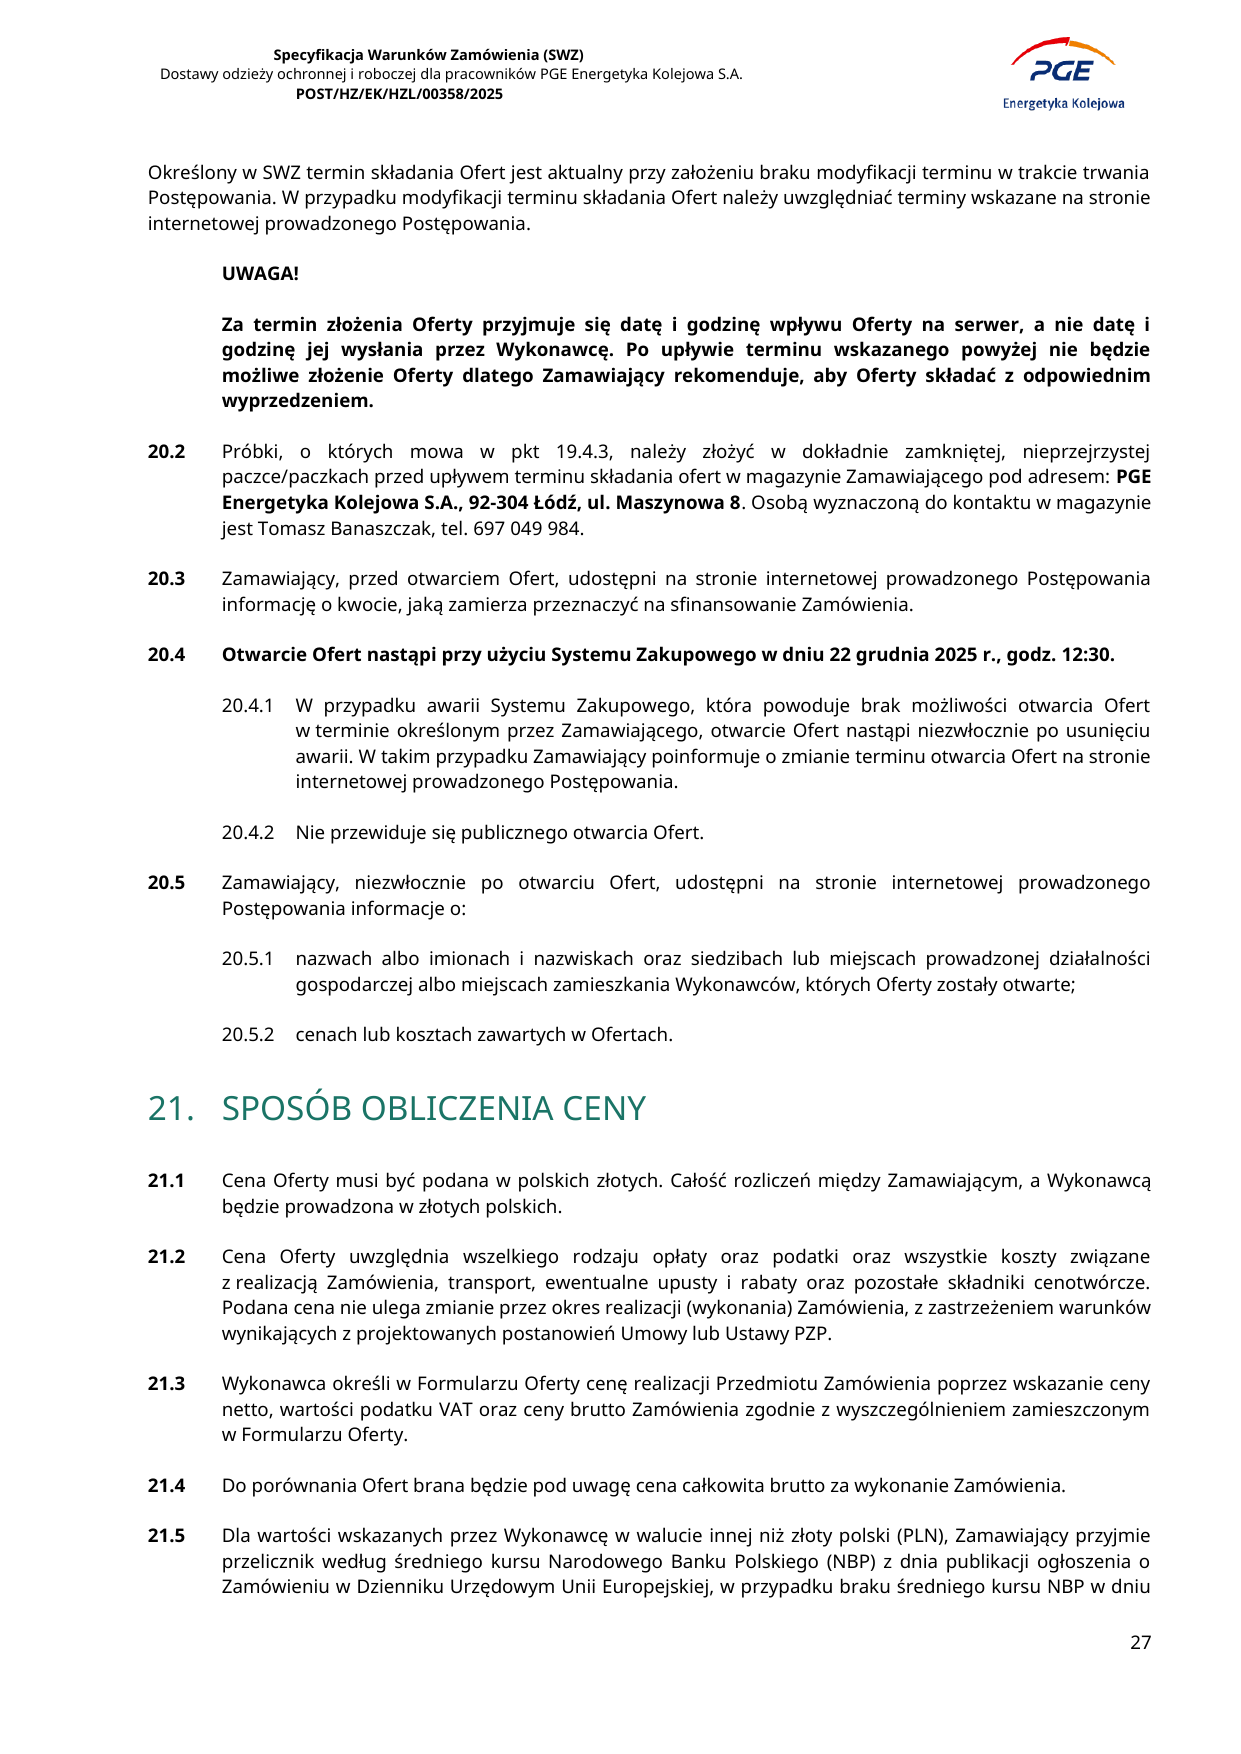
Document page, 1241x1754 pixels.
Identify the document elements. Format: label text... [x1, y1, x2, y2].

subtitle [148, 1523, 1152, 1599]
subtitle Zamawiający, niezwłocznie po otwarciu Ofert, udostępni na stronie internetowej prowadzonego Postępowania informacje o: [148, 869, 1152, 921]
subtitle W przypadku awarii Systemu Zakupowego, która powoduje brak możliwości otwarcia Ofert w terminie określonym przez Zamawiającego, otwarcie Ofert nastąpi niezwłocznie po usunięciu awarii. W takim przypadku Zamawiający poinformuje o zmianie terminu otwarcia Ofert na stronie internetowej prowadzonego Postępowania. [222, 692, 1152, 794]
subtitle UWAGA! [222, 261, 1152, 286]
subtitle Cena Oferty uwzględnia wszelkiego rodzaju opłaty oraz podatki oraz wszystkie koszty związane z realizacją Zamówienia, transport, ewentualne upusty i rabaty oraz pozostałe składniki cenotwórcze. Podana cena nie ulega zmianie przez okres realizacji (wykonania) Zamówienia, z zastrzeżeniem warunków wynikających z projektowanych postanowień Umowy lub Ustawy PZP. [148, 1243, 1152, 1346]
picture [1003, 37, 1125, 111]
subtitle SPOSÓB OBLICZENIA CENY [148, 1084, 1152, 1130]
subtitle Za termin złożenia Oferty przyjmuje się datę i godzinę wpływu Oferty na serwer, a nie datę i godzinę jej wysłania przez Wykonawcę. Po upływie terminu wskazanego powyżej nie będzie możliwe złożenie Oferty dlatego Zamawiający rekomenduje, aby Oferty składać z odpowiednim wyprzedzeniem. [222, 311, 1152, 413]
subtitle Zamawiający, przed otwarciem Ofert, udostępni na stronie internetowej prowadzonego Postępowania informację o kwocie, jaką zamierza przeznaczyć na sfinansowanie Zamówienia. [148, 565, 1152, 616]
subtitle Wykonawca określi w Formularzu Oferty cenę realizacji Przedmiotu Zamówienia poprzez wskazanie ceny netto, wartości podatku VAT oraz ceny brutto Zamówienia zgodnie z wyszczególnieniem zamieszczonym w Formularzu Oferty. [148, 1371, 1152, 1447]
subtitle Próbki, o których mowa w pkt 19.4.3, należy złożyć w dokładnie zamkniętej, nieprzejrzystej paczce/paczkach przed upływem terminu składania ofert w magazynie Zamawiającego pod adresem: PGE Energetyka Kolejowa S.A., 92-304 Łódź, ul. Maszynowa 8. Osobą wyznaczoną do kontaktu w magazynie jest Tomasz Banaszczak, tel. 697 049 984. [148, 438, 1152, 540]
subtitle Otwarcie Ofert nastąpi przy użyciu Systemu Zakupowego w dniu 22 grudnia 2025 r., godz. 12:30. [148, 641, 1152, 667]
subtitle Określony w SWZ termin składania Ofert jest aktualny przy założeniu braku modyfikacji terminu w trakcie trwania Postępowania. W przypadku modyfikacji terminu składania Ofert należy uwzględniać terminy wskazane na stronie internetowej prowadzonego Postępowania. [148, 159, 1152, 236]
subtitle cenach lub kosztach zawartych w Ofertach. [222, 1022, 1152, 1047]
subtitle nazwach albo imionach i nazwiskach oraz siedzibach lub miejscach prowadzonej działalności gospodarczej albo miejscach zamieszkania Wykonawców, których Oferty zostały otwarte; [222, 946, 1152, 997]
subtitle Cena Oferty musi być podana w polskich złotych. Całość rozliczeń między Zamawiającym, a Wykonawcą będzie prowadzona w złotych polskich. [148, 1167, 1152, 1218]
subtitle Do porównania Ofert brana będzie pod uwagę cena całkowita brutto za wykonanie Zamówienia. [148, 1472, 1152, 1498]
subtitle Nie przewiduje się publicznego otwarcia Ofert. [222, 819, 1152, 844]
